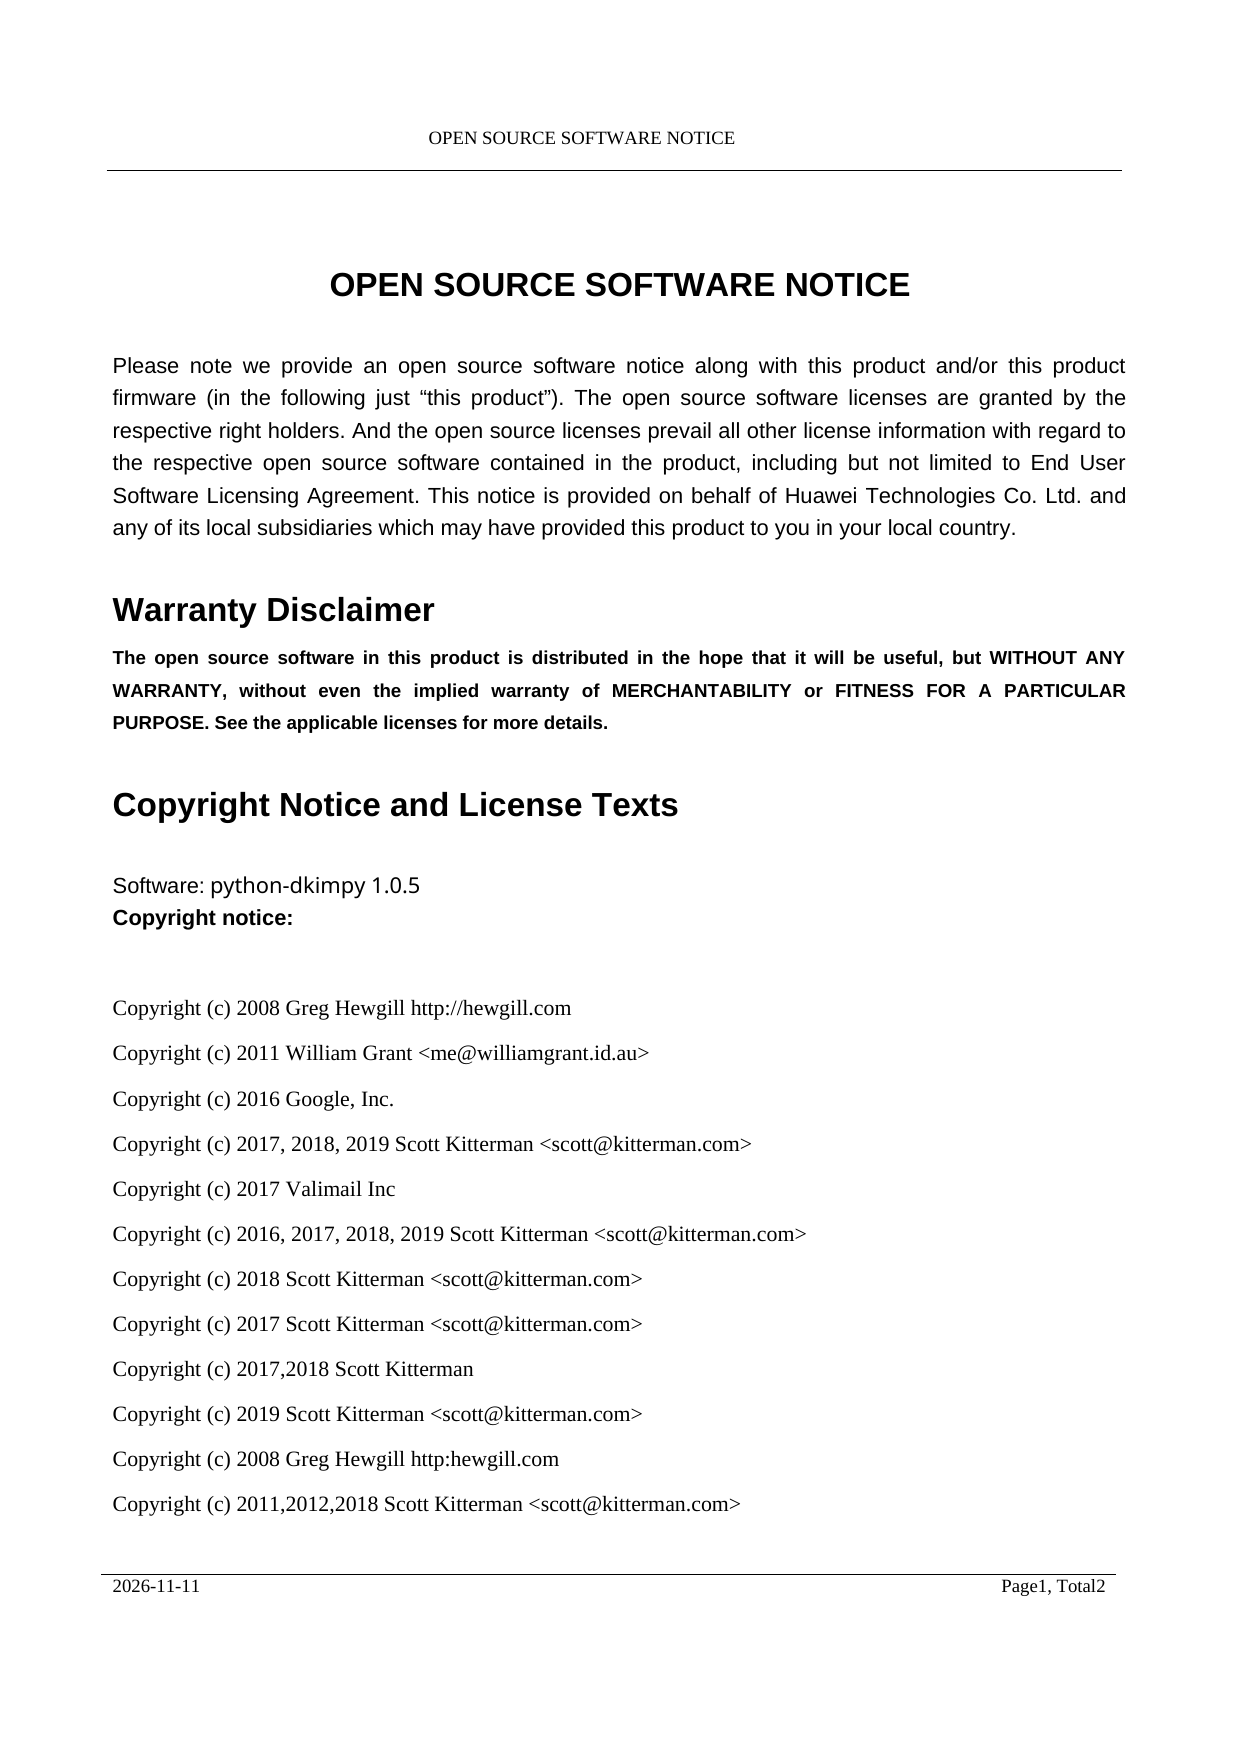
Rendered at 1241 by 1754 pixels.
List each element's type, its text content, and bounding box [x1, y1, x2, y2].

text Copyright (c) 2017 Scott Kitterman <scott@kitterman.com> [112, 1307, 1128, 1340]
text Copyright (c) 2016, 2017, 2018, 2019 Scott Kitterman <scott@kitterman.com> [112, 1217, 1128, 1250]
text Copyright (c) 2011,2012,2018 Scott Kitterman <scott@kitterman.com> [112, 1488, 1128, 1520]
text Software: python-dkimpy 1.0.5 [112, 869, 1128, 901]
text Copyright (c) 2008 Greg Hewgill http:hewgill.com [112, 1443, 1128, 1475]
text Copyright Notice and License Texts [112, 771, 1128, 836]
text Please note we provide an open source software notice along with this product and/or this product firmware (in the following just “this product”). The open source software licenses are granted by the respective right holders. And the open source licenses prevail all other license information with regard to the respective open source software contained in the product, including but not limited to End User Software Licensing Agreement. This notice is provided on behalf of Huawei Technologies Co. Ltd. and any of its local subsidiaries which may have provided this product to you in your local country. [112, 349, 1128, 544]
text Copyright (c) 2017 Valimail Inc [112, 1172, 1128, 1204]
text The open source software in this product is distributed in the hope that it will be useful, but WITHOUT ANY WARRANTY, without even the implied warranty of MERCHANTABILITY or FITNESS FOR A PARTICULAR PURPOSE. See the applicable licenses for more details. [112, 641, 1128, 739]
text Copyright (c) 2018 Scott Kitterman <scott@kitterman.com> [112, 1262, 1128, 1295]
text Copyright (c) 2011 William Grant <me@williamgrant.id.au> [112, 1037, 1128, 1069]
text Copyright (c) 2017,2018 Scott Kitterman [112, 1352, 1128, 1385]
text Warranty Disclaimer [112, 576, 1128, 641]
text Copyright notice: [112, 901, 1128, 934]
text Copyright (c) 2019 Scott Kitterman <scott@kitterman.com> [112, 1398, 1128, 1430]
text OPEN SOURCE SOFTWARE NOTICE [112, 251, 1128, 316]
text Copyright (c) 2008 Greg Hewgill http://hewgill.com [112, 992, 1128, 1024]
text Copyright (c) 2016 Google, Inc. [112, 1082, 1128, 1114]
text Copyright (c) 2017, 2018, 2019 Scott Kitterman <scott@kitterman.com> [112, 1127, 1128, 1159]
